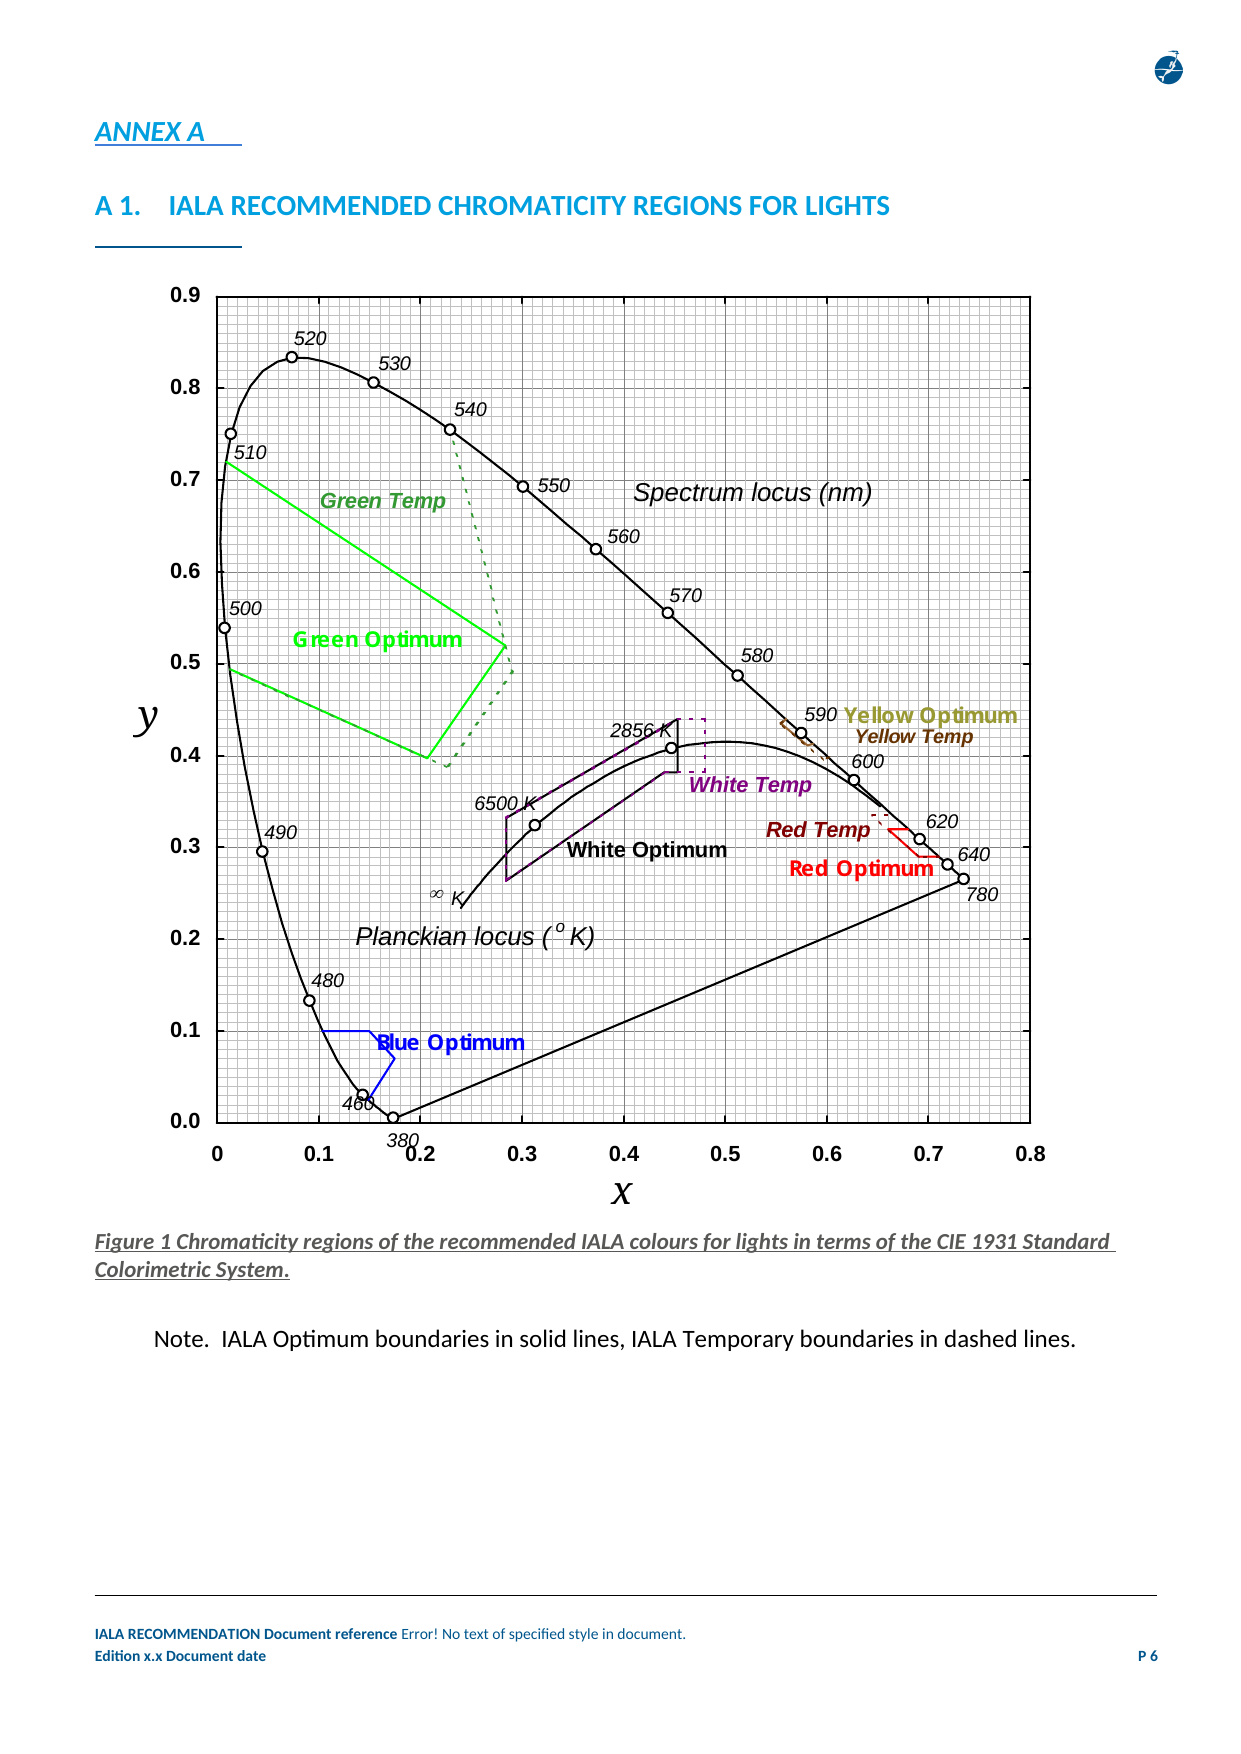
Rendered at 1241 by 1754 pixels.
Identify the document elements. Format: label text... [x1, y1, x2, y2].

picture [1123, 0, 1241, 119]
text Chromaticity regions of the recommended IALA colours for lights in terms of the CIE 1931 Standard Colorimetric System. [94, 1227, 1157, 1283]
text Note. IALA Optimum boundaries in solid lines, IALA Temporary boundaries in dashed lines. [153, 1323, 1157, 1354]
text IALA RECOMMENDED CHROMATICITY REGIONS FOR LIGHTS [94, 187, 1157, 222]
